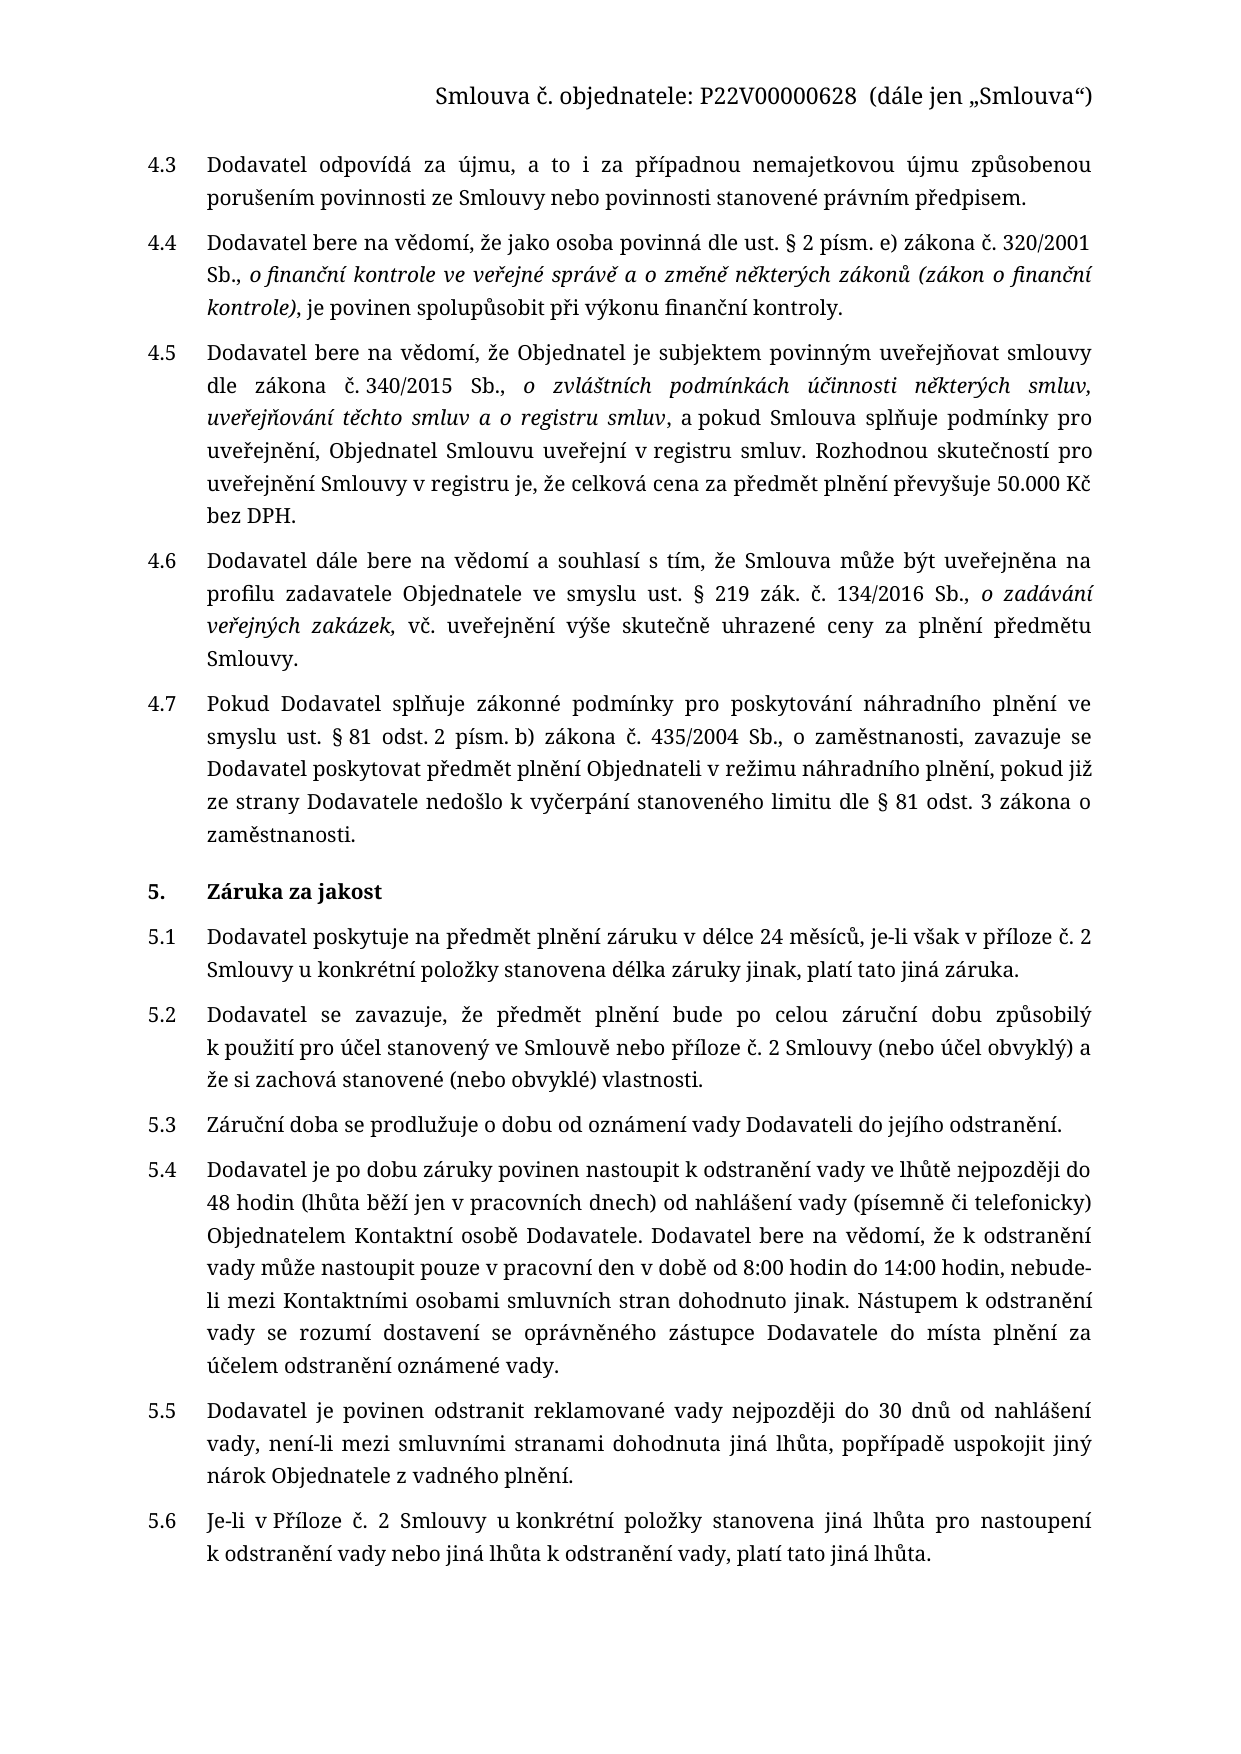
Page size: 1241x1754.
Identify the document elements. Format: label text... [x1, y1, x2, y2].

list Dodavatel odpovídá za újmu, a to i za případnou nemajetkovou újmu způsobenou porušením povinnosti ze Smlouvy nebo povinnosti stanovené právním předpisem. [148, 150, 1093, 211]
list Pokud Dodavatel splňuje zákonné podmínky pro poskytování náhradního plnění ve smyslu ust. § 81 odst. 2 písm. b) zákona č. 435/2004 Sb., o zaměstnanosti, zavazuje se Dodavatel poskytovat předmět plnění Objednateli v režimu náhradního plnění, pokud již ze strany Dodavatele nedošlo k vyčerpání stanoveného limitu dle § 81 odst. 3 zákona o zaměstnanosti. [148, 689, 1093, 848]
list Je-li v Příloze č. 2 Smlouvy u konkrétní položky stanovena jiná lhůta pro nastoupení k odstranění vady nebo jiná lhůta k odstranění vady, platí tato jiná lhůta. [148, 1507, 1093, 1568]
list Dodavatel poskytuje na předmět plnění záruku v délce 24 měsíců, je-li však v příloze č. 2 Smlouvy u konkrétní položky stanovena délka záruky jinak, platí tato jiná záruka. [148, 922, 1093, 983]
list Dodavatel se zavazuje, že předmět plnění bude po celou záruční dobu způsobilý k použití pro účel stanovený ve Smlouvě nebo příloze č. 2 Smlouvy (nebo účel obvyklý) a že si zachová stanovené (nebo obvyklé) vlastnosti. [148, 1000, 1093, 1094]
list Dodavatel je po dobu záruky povinen nastoupit k odstranění vady ve lhůtě nejpozději do 48 hodin (lhůta běží jen v pracovních dnech) od nahlášení vady (písemně či telefonicky) Objednatelem Kontaktní osobě Dodavatele. Dodavatel bere na vědomí, že k odstranění vady může nastoupit pouze v pracovní den v době od 8:00 hodin do 14:00 hodin, nebude-li mezi Kontaktními osobami smluvních stran dohodnuto jinak. Nástupem k odstranění vady se rozumí dostavení se oprávněného zástupce Dodavatele do místa plnění za účelem odstranění oznámené vady. [148, 1156, 1093, 1379]
list Dodavatel bere na vědomí, že jako osoba povinná dle ust. § 2 písm. e) zákona č. 320/2001 Sb., o finanční kontrole ve veřejné správě a o změně některých zákonů (zákon o finanční kontrole), je povinen spolupůsobit při výkonu finanční kontroly. [148, 228, 1093, 322]
list Záruka za jakost [148, 877, 1093, 906]
list Dodavatel je povinen odstranit reklamované vady nejpozději do 30 dnů od nahlášení vady, není-li mezi smluvními stranami dohodnuta jiná lhůta, popřípadě uspokojit jiný nárok Objednatele z vadného plnění. [148, 1396, 1093, 1490]
list Dodavatel dále bere na vědomí a souhlasí s tím, že Smlouva může být uveřejněna na profilu zadavatele Objednatele ve smyslu ust. § 219 zák. č. 134/2016 Sb., o zadávání veřejných zakázek, vč. uveřejnění výše skutečně uhrazené ceny za plnění předmětu Smlouvy. [148, 546, 1093, 673]
list Záruční doba se prodlužuje o dobu od oznámení vady Dodavateli do jejího odstranění. [148, 1110, 1093, 1139]
list Dodavatel bere na vědomí, že Objednatel je subjektem povinným uveřejňovat smlouvy dle zákona č. 340/2015 Sb., o zvláštních podmínkách účinnosti některých smluv, uveřejňování těchto smluv a o registru smluv, a pokud Smlouva splňuje podmínky pro uveřejnění, Objednatel Smlouvu uveřejní v registru smluv. Rozhodnou skutečností pro uveřejnění Smlouvy v registru je, že celková cena za předmět plnění převyšuje 50.000 Kč bez DPH. [148, 338, 1093, 530]
